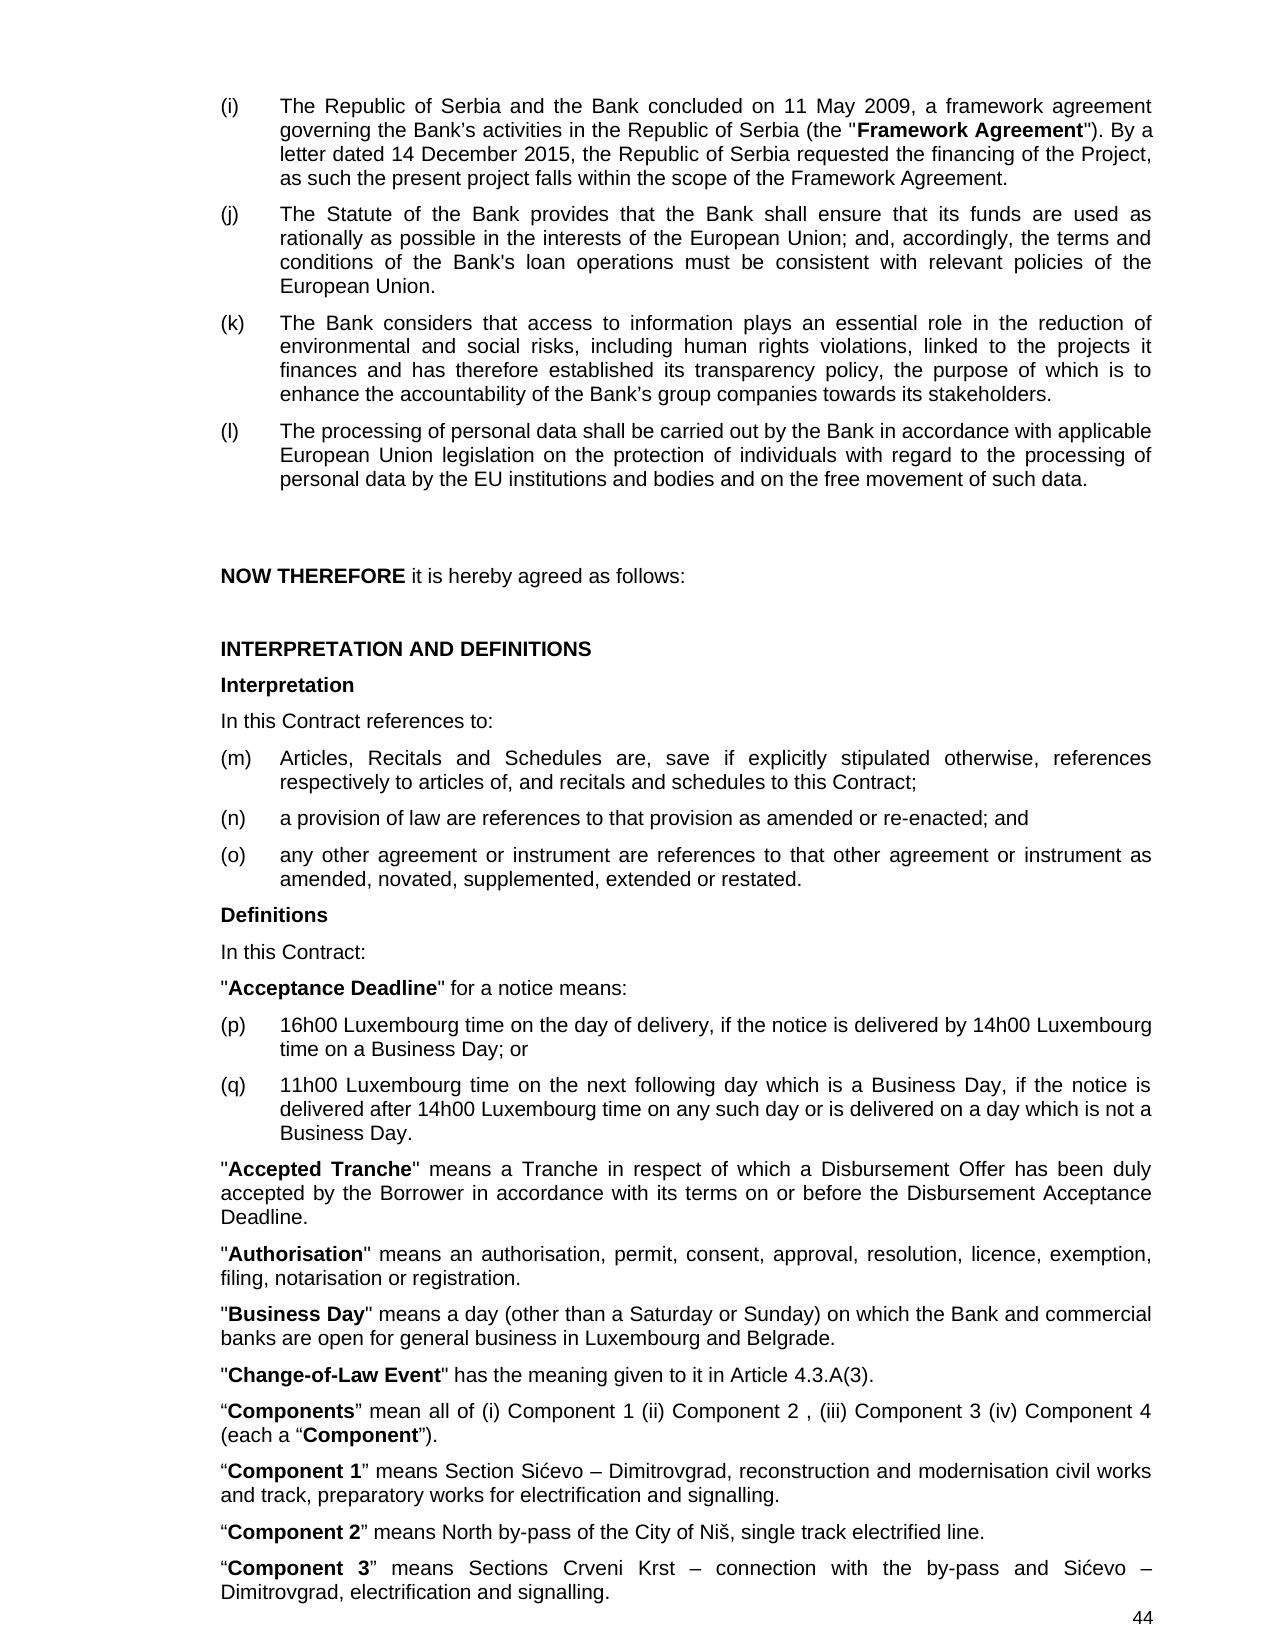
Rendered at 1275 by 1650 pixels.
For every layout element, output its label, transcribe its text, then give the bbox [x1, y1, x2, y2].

text “Components” mean all of (i) Component 1 (ii) Component 2 , (iii) Component 3 (iv) Component 4 (each a “Component”). [220, 1399, 1153, 1447]
text "Accepted Tranche" means a Tranche in respect of which a Disbursement Offer has been duly accepted by the Borrower in accordance with its terms on or before the Disbursement Acceptance Deadline. [220, 1157, 1153, 1229]
text "Acceptance Deadline" for a notice means: [220, 976, 1153, 1000]
list The Bank considers that access to information plays an essential role in the reduction of environmental and social risks, including human rights violations, linked to the projects it finances and has therefore established its transparency policy, the purpose of which is to enhance the accountability of the Bank’s group companies towards its stakeholders. [220, 310, 1153, 406]
list 16h00 Luxembourg time on the day of delivery, if the notice is delivered by 14h00 Luxembourg time on a Business Day; or [220, 1012, 1153, 1060]
text "Business Day" means a day (other than a Saturday or Sunday) on which the Bank and commercial banks are open for general business in Luxembourg and Belgrade. [220, 1302, 1153, 1350]
list 11h00 Luxembourg time on the next following day which is a Business Day, if the notice is delivered after 14h00 Luxembourg time on any such day or is delivered on a day which is not a Business Day. [220, 1073, 1153, 1145]
text INTERPRETATION AND DEFINITIONS [220, 636, 1153, 660]
text “Component 3” means Sections Crveni Krst – connection with the by-pass and Sićevo – Dimitrovgrad, electrification and signalling. [220, 1556, 1153, 1604]
list The Republic of Serbia and the Bank concluded on 11 May 2009, a framework agreement governing the Bank’s activities in the Republic of Serbia (the "Framework Agreement"). By a letter dated 14 December 2015, the Republic of Serbia requested the financing of the Project, as such the present project falls within the scope of the Framework Agreement. [220, 94, 1153, 189]
text In this Contract references to: [220, 709, 1153, 733]
list The processing of personal data shall be carried out by the Bank in accordance with applicable European Union legislation on the protection of individuals with regard to the processing of personal data by the EU institutions and bodies and on the free movement of such data. [220, 419, 1153, 491]
text "Authorisation" means an authorisation, permit, consent, approval, resolution, licence, exemption, filing, notarisation or registration. [220, 1242, 1153, 1289]
text NOW THEREFORE it is hereby agreed as follows: [220, 563, 1153, 587]
list a provision of law are references to that provision as amended or re-enacted; and [220, 806, 1153, 830]
list The Statute of the Bank provides that the Bank shall ensure that its funds are used as rationally as possible in the interests of the European Union; and, accordingly, the terms and conditions of the Bank's loan operations must be consistent with relevant policies of the European Union. [220, 202, 1153, 298]
text Definitions [220, 903, 1153, 927]
list Articles, Recitals and Schedules are, save if explicitly stipulated otherwise, references respectively to articles of, and recitals and schedules to this Contract; [220, 746, 1153, 794]
text “Component 2” means North by-pass of the City of Niš, single track electrified line. [220, 1520, 1153, 1544]
text Interpretation [220, 673, 1153, 697]
list any other agreement or instrument are references to that other agreement or instrument as amended, novated, supplemented, extended or restated. [220, 843, 1153, 891]
text In this Contract: [220, 939, 1153, 963]
text “Component 1” means Section Sićevo – Dimitrovgrad, reconstruction and modernisation civil works and track, preparatory works for electrification and signalling. [220, 1459, 1153, 1507]
